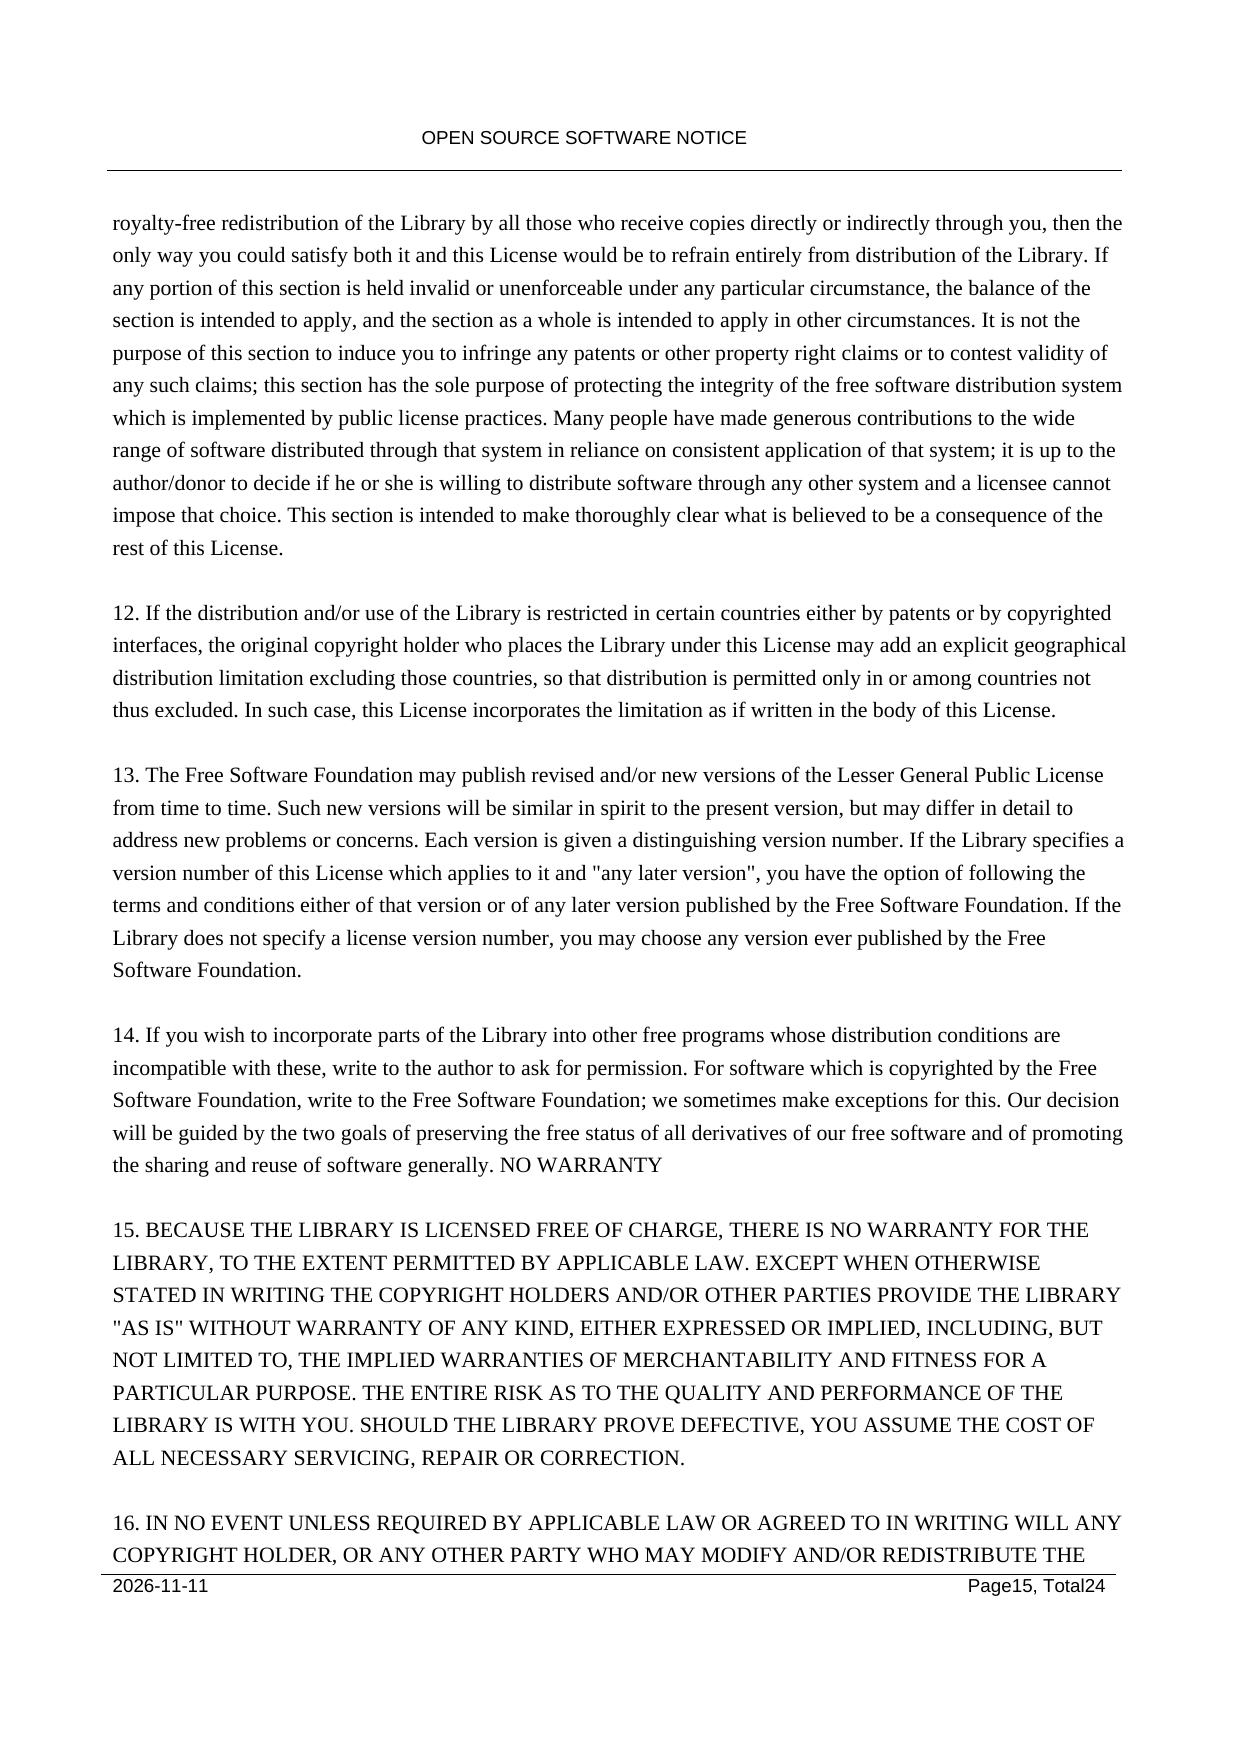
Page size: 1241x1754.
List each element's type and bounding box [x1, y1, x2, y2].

text [112, 206, 1128, 1571]
